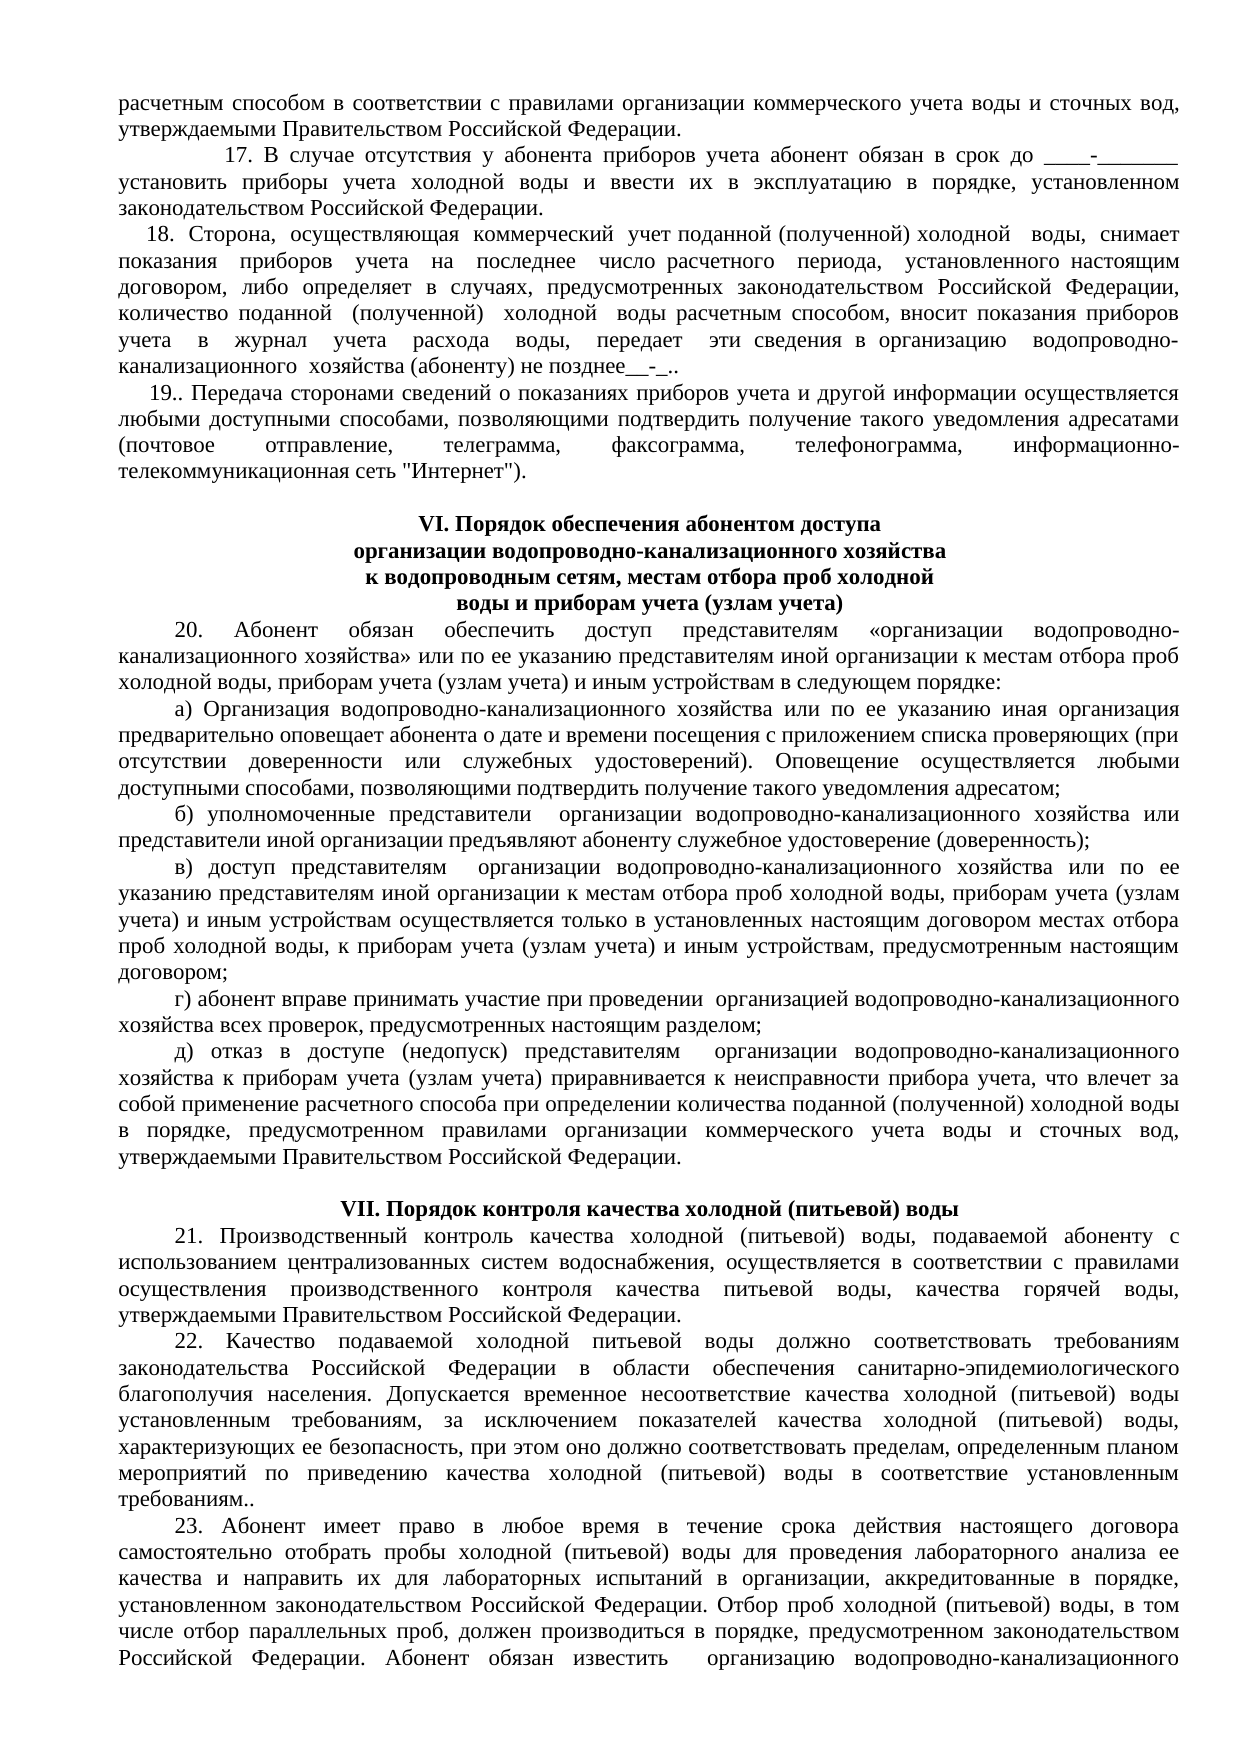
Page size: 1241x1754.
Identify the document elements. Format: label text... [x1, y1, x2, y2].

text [118, 1512, 1181, 1670]
text 21. Производственный контроль качества холодной (питьевой) воды, подаваемой абоненту с использованием централизованных систем водоснабжения, осуществляется в соответствии с правилами осуществления производственного контроля качества питьевой воды, качества горячей воды, утверждаемыми Правительством Российской Федерации. [118, 1222, 1181, 1327]
text г) абонент вправе принимать участие при проведении организацией водопроводно-канализационного хозяйства всех проверок, предусмотренных настоящим разделом; [118, 985, 1181, 1037]
text 20. Абонент обязан обеспечить доступ представителям «организации водопроводно-канализационного хозяйства» или по ее указанию представителям иной организации к местам отбора проб холодной воды, приборам учета (узлам учета) и иным устройствам в следующем порядке: [118, 616, 1181, 695]
text д) отказ в доступе (недопуск) представителям организации водопроводно-канализационного хозяйства к приборам учета (узлам учета) приравнивается к неисправности прибора учета, что влечет за собой применение расчетного способа при определении количества поданной (полученной) холодной воды в порядке, предусмотренном правилами организации коммерческого учета воды и сточных вод, утверждаемыми Правительством Российской Федерации. [118, 1037, 1181, 1169]
text VI. Порядок обеспечения абонентом доступа [118, 510, 1181, 537]
text 22. Качество подаваемой холодной питьевой воды должно соответствовать требованиям законодательства Российской Федерации в области обеспечения санитарно-эпидемиологического благополучия населения. Допускается временное несоответствие качества холодной (питьевой) воды установленным требованиям, за исключением показателей качества холодной (питьевой) воды, характеризующих ее безопасность, при этом оно должно соответствовать пределам, определенным планом мероприятий по приведению качества холодной (питьевой) воды в соответствие установленным требованиям.. [118, 1327, 1181, 1512]
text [118, 89, 1181, 141]
text б) уполномоченные представители организации водопроводно-канализационного хозяйства или представители иной организации предъявляют абоненту служебное удостоверение (доверенность); [118, 800, 1181, 853]
text к водопроводным сетям, местам отбора проб холодной [118, 563, 1181, 589]
text в) доступ представителям организации водопроводно-канализационного хозяйства или по ее указанию представителям иной организации к местам отбора проб холодной воды, приборам учета (узлам учета) и иным устройствам осуществляется только в установленных настоящим договором местах отбора проб холодной воды, к приборам учета (узлам учета) и иным устройствам, предусмотренным настоящим договором; [118, 853, 1181, 985]
text организации водопроводно-канализационного хозяйства [118, 537, 1181, 563]
text 19.. Передача сторонами сведений о показаниях приборов учета и другой информации осуществляется любыми доступными способами, позволяющими подтвердить получение такого уведомления адресатами (почтовое отправление, телеграмма, факсограмма, телефонограмма, информационно-телекоммуникационная сеть "Интернет"). [118, 378, 1181, 484]
text 17. В случае отсутствия у абонента приборов учета абонент обязан в срок до ____-_______ установить приборы учета холодной воды и ввести их в эксплуатацию в порядке, установленном законодательством Российской Федерации. [118, 141, 1181, 220]
text воды и приборам учета (узлам учета) [118, 589, 1181, 616]
text 18. Сторона, осуществляющая коммерческий учет поданной (полученной) холодной воды, снимает показания приборов учета на последнее число расчетного периода, установленного настоящим договором, либо определяет в случаях, предусмотренных законодательством Российской Федерации, количество поданной (полученной) холодной воды расчетным способом, вносит показания приборов учета в журнал учета расхода воды, передает эти сведения в организацию водопроводно-канализационного хозяйства (абоненту) не позднее__-_.. [118, 220, 1181, 378]
text а) Организация водопроводно-канализационного хозяйства или по ее указанию иная организация предварительно оповещает абонента о дате и времени посещения с приложением списка проверяющих (при отсутствии доверенности или служебных удостоверений). Оповещение осуществляется любыми доступными способами, позволяющими подтвердить получение такого уведомления адресатом; [118, 695, 1181, 800]
text VII. Порядок контроля качества холодной (питьевой) воды [118, 1196, 1181, 1222]
